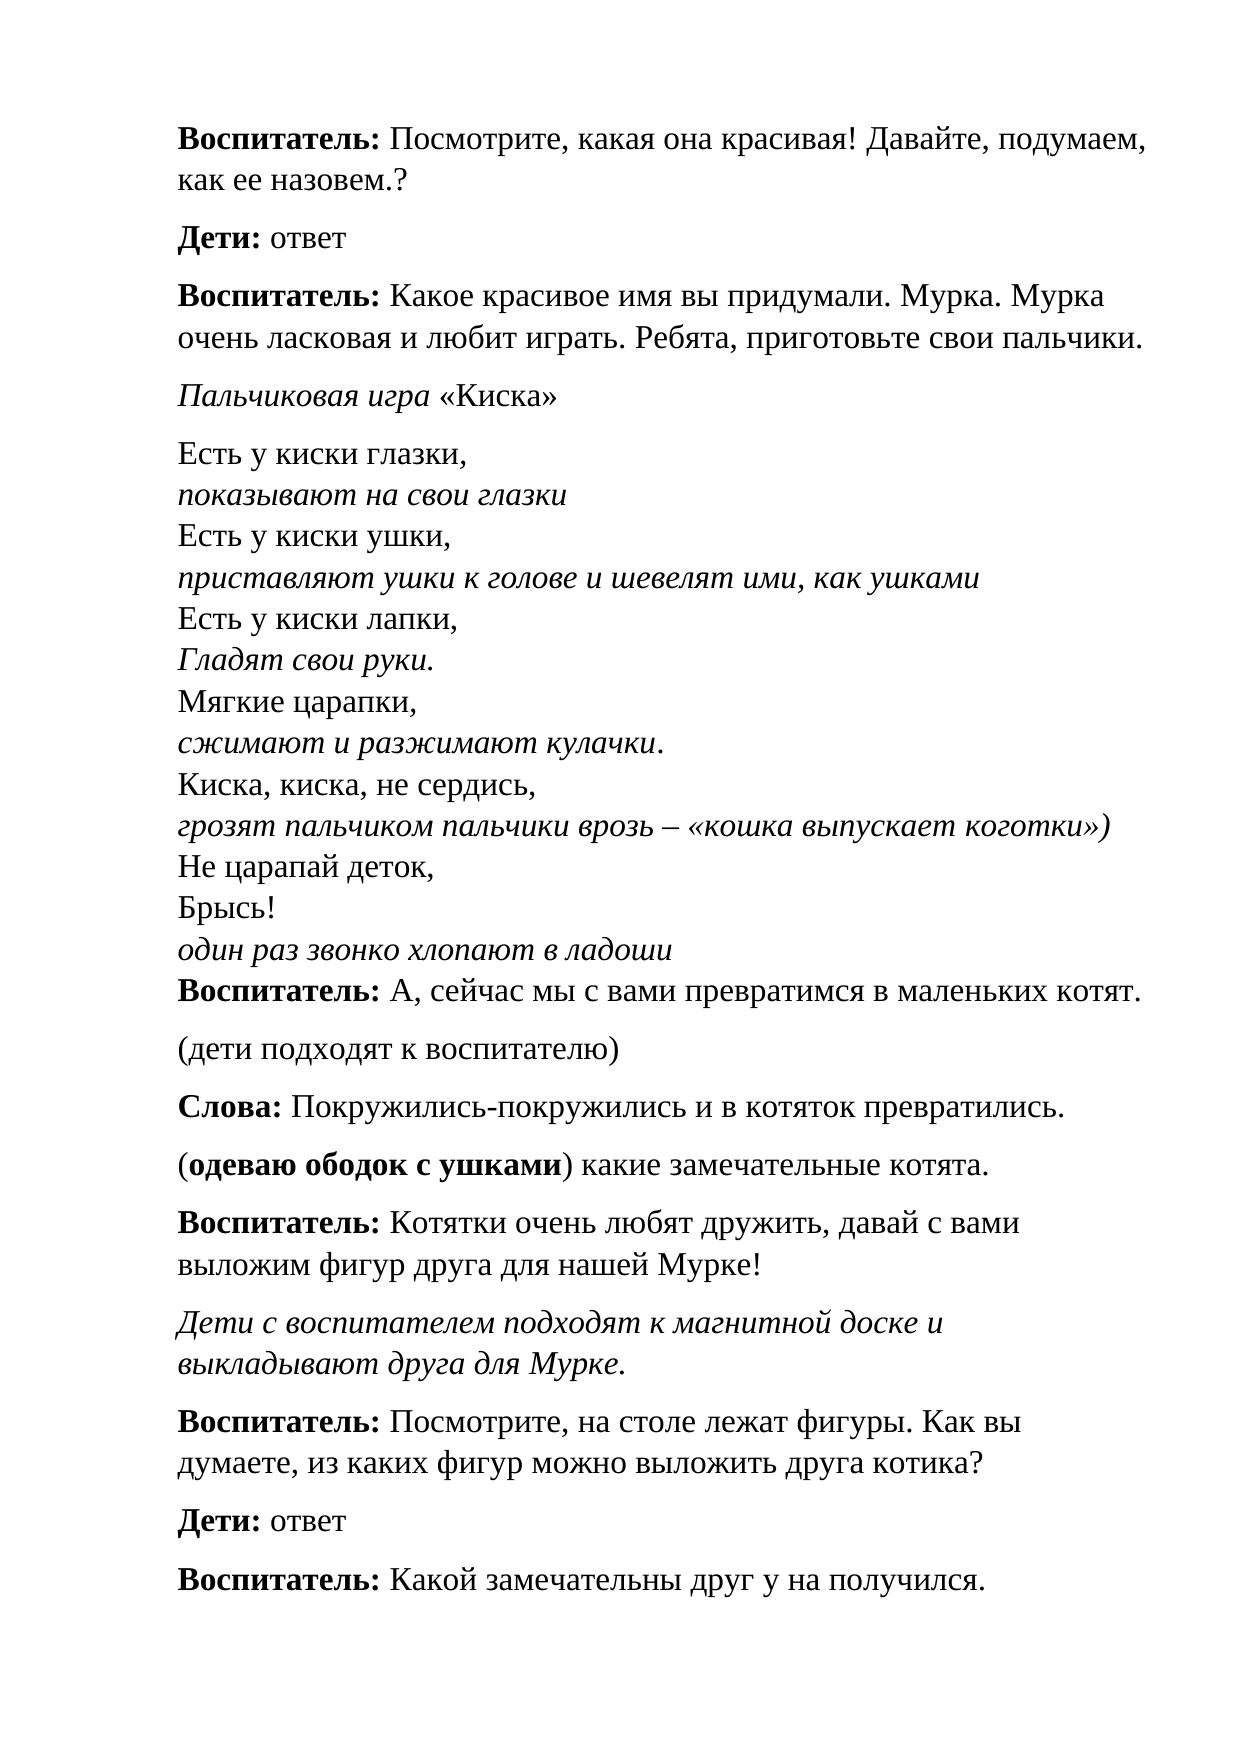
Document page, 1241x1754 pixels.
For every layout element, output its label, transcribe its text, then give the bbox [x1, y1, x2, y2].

text приставляют ушки к голове и шевелят ими, как ушками [177, 557, 1152, 595]
text Мягкие царапки, [177, 681, 1152, 719]
text Киска, киска, не сердись, [177, 764, 1152, 802]
text Есть у киски лапки, [177, 598, 1152, 637]
text Есть у киски ушки, [177, 516, 1152, 554]
text Дети: ответ [177, 217, 1152, 256]
text один раз звонко хлопают в ладоши [177, 929, 1152, 967]
text Гладят свои руки. [177, 640, 1152, 678]
text Пальчиковая игра «Киска» [177, 375, 1152, 413]
text Воспитатель: Посмотрите, на столе лежат фигуры. Как вы думаете, из каких фигур можно выложить друга котика? [177, 1401, 1152, 1481]
text Слова: Покружились-покружились и в котяток превратились. [177, 1087, 1152, 1125]
text показывают на свои глазки [177, 474, 1152, 513]
text Не царапай деток, [177, 846, 1152, 885]
text грозят пальчиком пальчики врозь – «кошка выпускает коготки») [177, 805, 1152, 843]
text Воспитатель: Котятки очень любят дружить, давай с вами выложим фигур друга для нашей Мурке! [177, 1203, 1152, 1282]
text Воспитатель: Посмотрите, какая она красивая! Давайте, подумаем, как ее назовем.? [177, 118, 1152, 198]
text Воспитатель: Какой замечательны друг у на получился. [177, 1559, 1152, 1597]
text (дети подходят к воспитателю) [177, 1028, 1152, 1067]
text сжимают и разжимают кулачки. [177, 722, 1152, 761]
text (одеваю ободок с ушками) какие замечательные котята. [177, 1144, 1152, 1183]
text Воспитатель: Какое красивое имя вы придумали. Мурка. Мурка очень ласковая и любит играть. Ребята, приготовьте свои пальчики. [177, 276, 1152, 355]
text Есть у киски глазки, [177, 433, 1152, 471]
text Дети с воспитателем подходят к магнитной доске и выкладывают друга для Мурке. [177, 1302, 1152, 1382]
text Брысь! [177, 888, 1152, 926]
text Воспитатель: А, сейчас мы с вами превратимся в маленьких котят. [177, 971, 1152, 1009]
text Дети: ответ [177, 1501, 1152, 1539]
